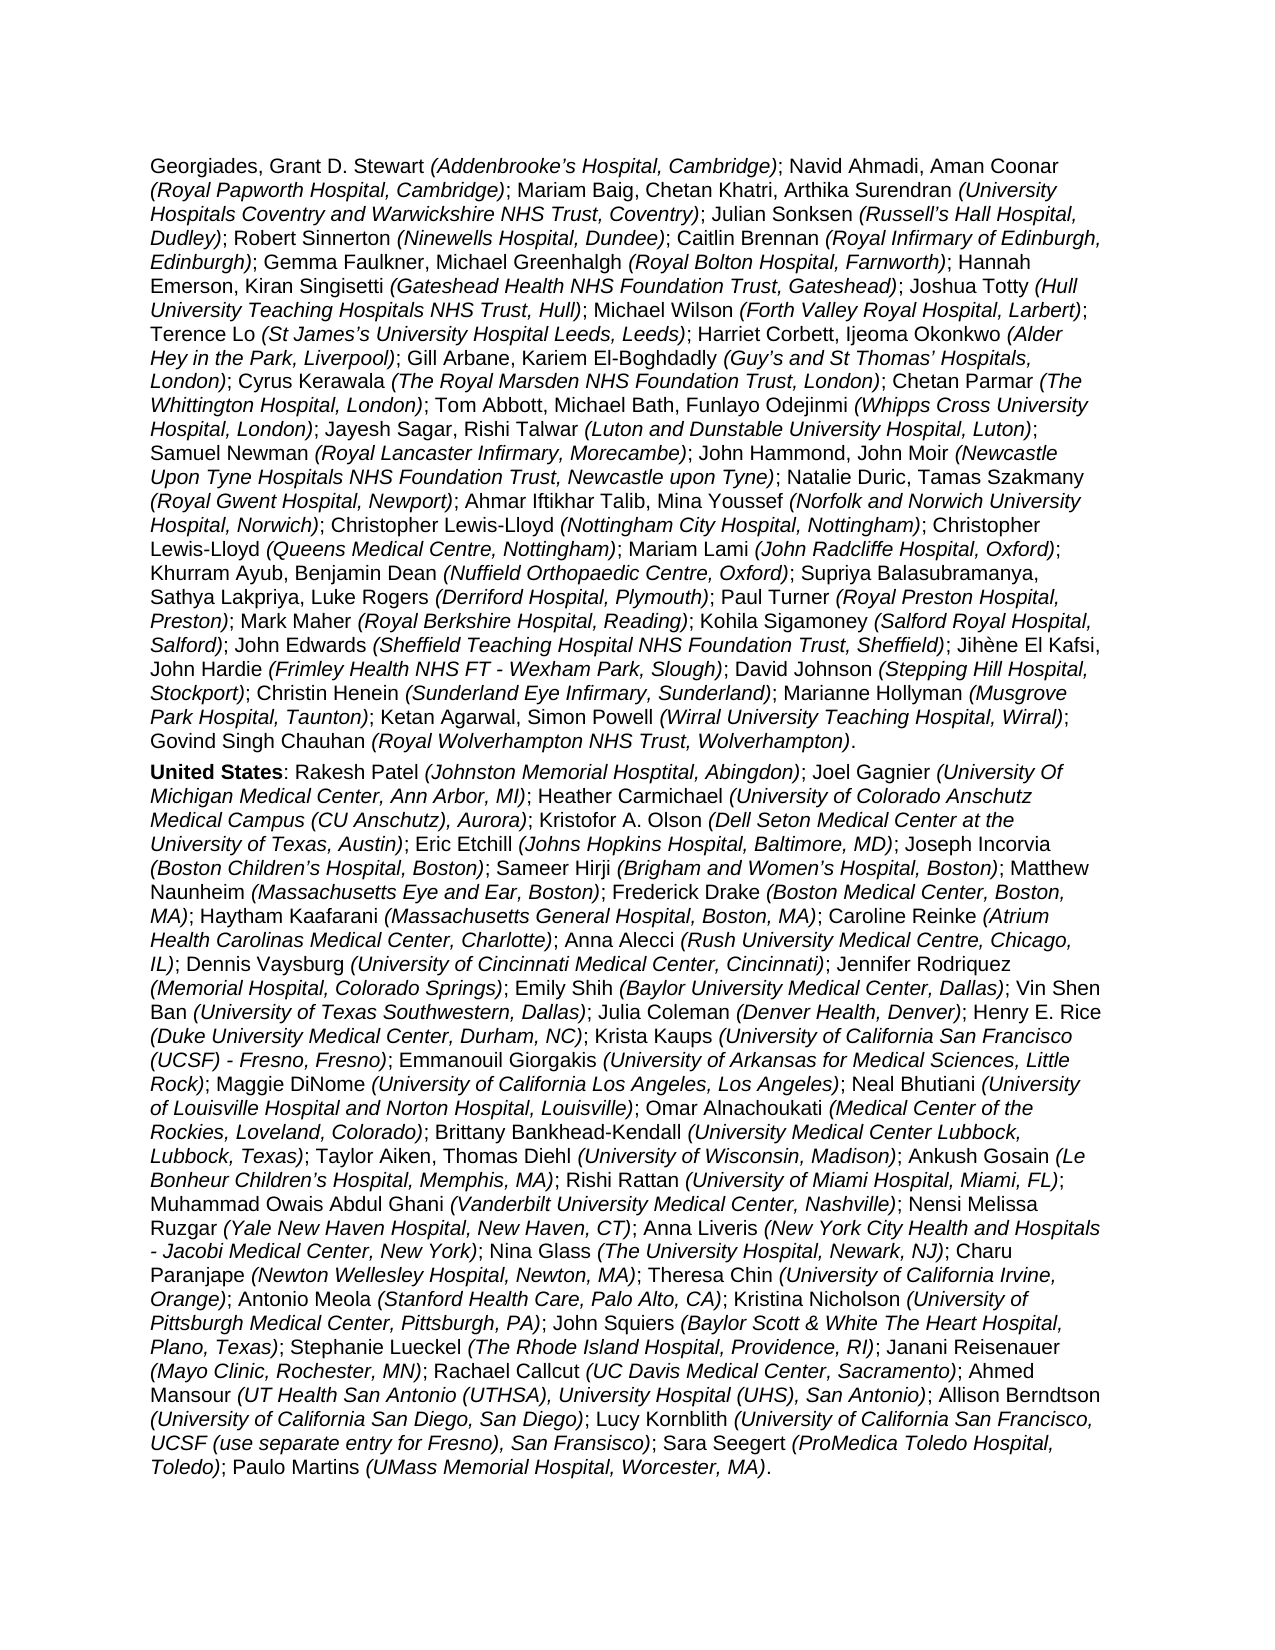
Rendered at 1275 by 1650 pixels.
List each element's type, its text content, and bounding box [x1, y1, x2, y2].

table_cell United States: Rakesh Patel (Johnston Memorial Hosptital, Abingdon); Joel Gagnier (University Of Michigan Medical Center, Ann Arbor, MI); Heather Carmichael (University of Colorado Anschutz Medical Campus (CU Anschutz), Aurora); Kristofor A. Olson (Dell Seton Medical Center at the University of Texas, Austin); Eric Etchill (Johns Hopkins Hospital, Baltimore, MD); Joseph Incorvia (Boston Children’s Hospital, Boston); Sameer Hirji (Brigham and Women’s Hospital, Boston); Matthew Naunheim (Massachusetts Eye and Ear, Boston); Frederick Drake (Boston Medical Center, Boston, MA); Haytham Kaafarani (Massachusetts General Hospital, Boston, MA); Caroline Reinke (Atrium Health Carolinas Medical Center, Charlotte); Anna Alecci (Rush University Medical Centre, Chicago, IL); Dennis Vaysburg (University of Cincinnati Medical Center, Cincinnati); Jennifer Rodriquez (Memorial Hospital, Colorado Springs); Emily Shih (Baylor University Medical Center, Dallas); Vin Shen Ban (University of Texas Southwestern, Dallas); Julia Coleman (Denver Health, Denver); Henry E. Rice (Duke University Medical Center, Durham, NC); Krista Kaups (University of California San Francisco (UCSF) - Fresno, Fresno); Emmanouil Giorgakis (University of Arkansas for Medical Sciences, Little Rock); Maggie DiNome (University of California Los Angeles, Los Angeles); Neal Bhutiani (University of Louisville Hospital and Norton Hospital, Louisville); Omar Alnachoukati (Medical Center of the Rockies, Loveland, Colorado); Brittany Bankhead-Kendall (University Medical Center Lubbock, Lubbock, Texas); Taylor Aiken, Thomas Diehl (University of Wisconsin, Madison); Ankush Gosain (Le Bonheur Children’s Hospital, Memphis, MA); Rishi Rattan (University of Miami Hospital, Miami, FL); Muhammad Owais Abdul Ghani (Vanderbilt University Medical Center, Nashville); Nensi Melissa Ruzgar (Yale New Haven Hospital, New Haven, CT); Anna Liveris (New York City Health and Hospitals - Jacobi Medical Center, New York); Nina Glass (The University Hospital, Newark, NJ); Charu Paranjape (Newton Wellesley Hospital, Newton, MA); Theresa Chin (University of California Irvine, Orange); Antonio Meola (Stanford Health Care, Palo Alto, CA); Kristina Nicholson (University of Pittsburgh Medical Center, Pittsburgh, PA); John Squiers (Baylor Scott & White The Heart Hospital, Plano, Texas); Stephanie Lueckel (The Rhode Island Hospital, Providence, RI); Janani Reisenauer (Mayo Clinic, Rochester, MN); Rachael Callcut (UC Davis Medical Center, Sacramento); Ahmed Mansour (UT Health San Antonio (UTHSA), University Hospital (UHS), San Antonio); Allison Berndtson (University of California San Diego, San Diego); Lucy Kornblith (University of California San Francisco, UCSF (use separate entry for Fresno), San Fransisco); Sara Seegert (ProMedica Toledo Hospital, Toledo); Paulo Martins (UMass Memorial Hospital, Worcester, MA). [139, 756, 1114, 1483]
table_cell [139, 150, 1114, 756]
